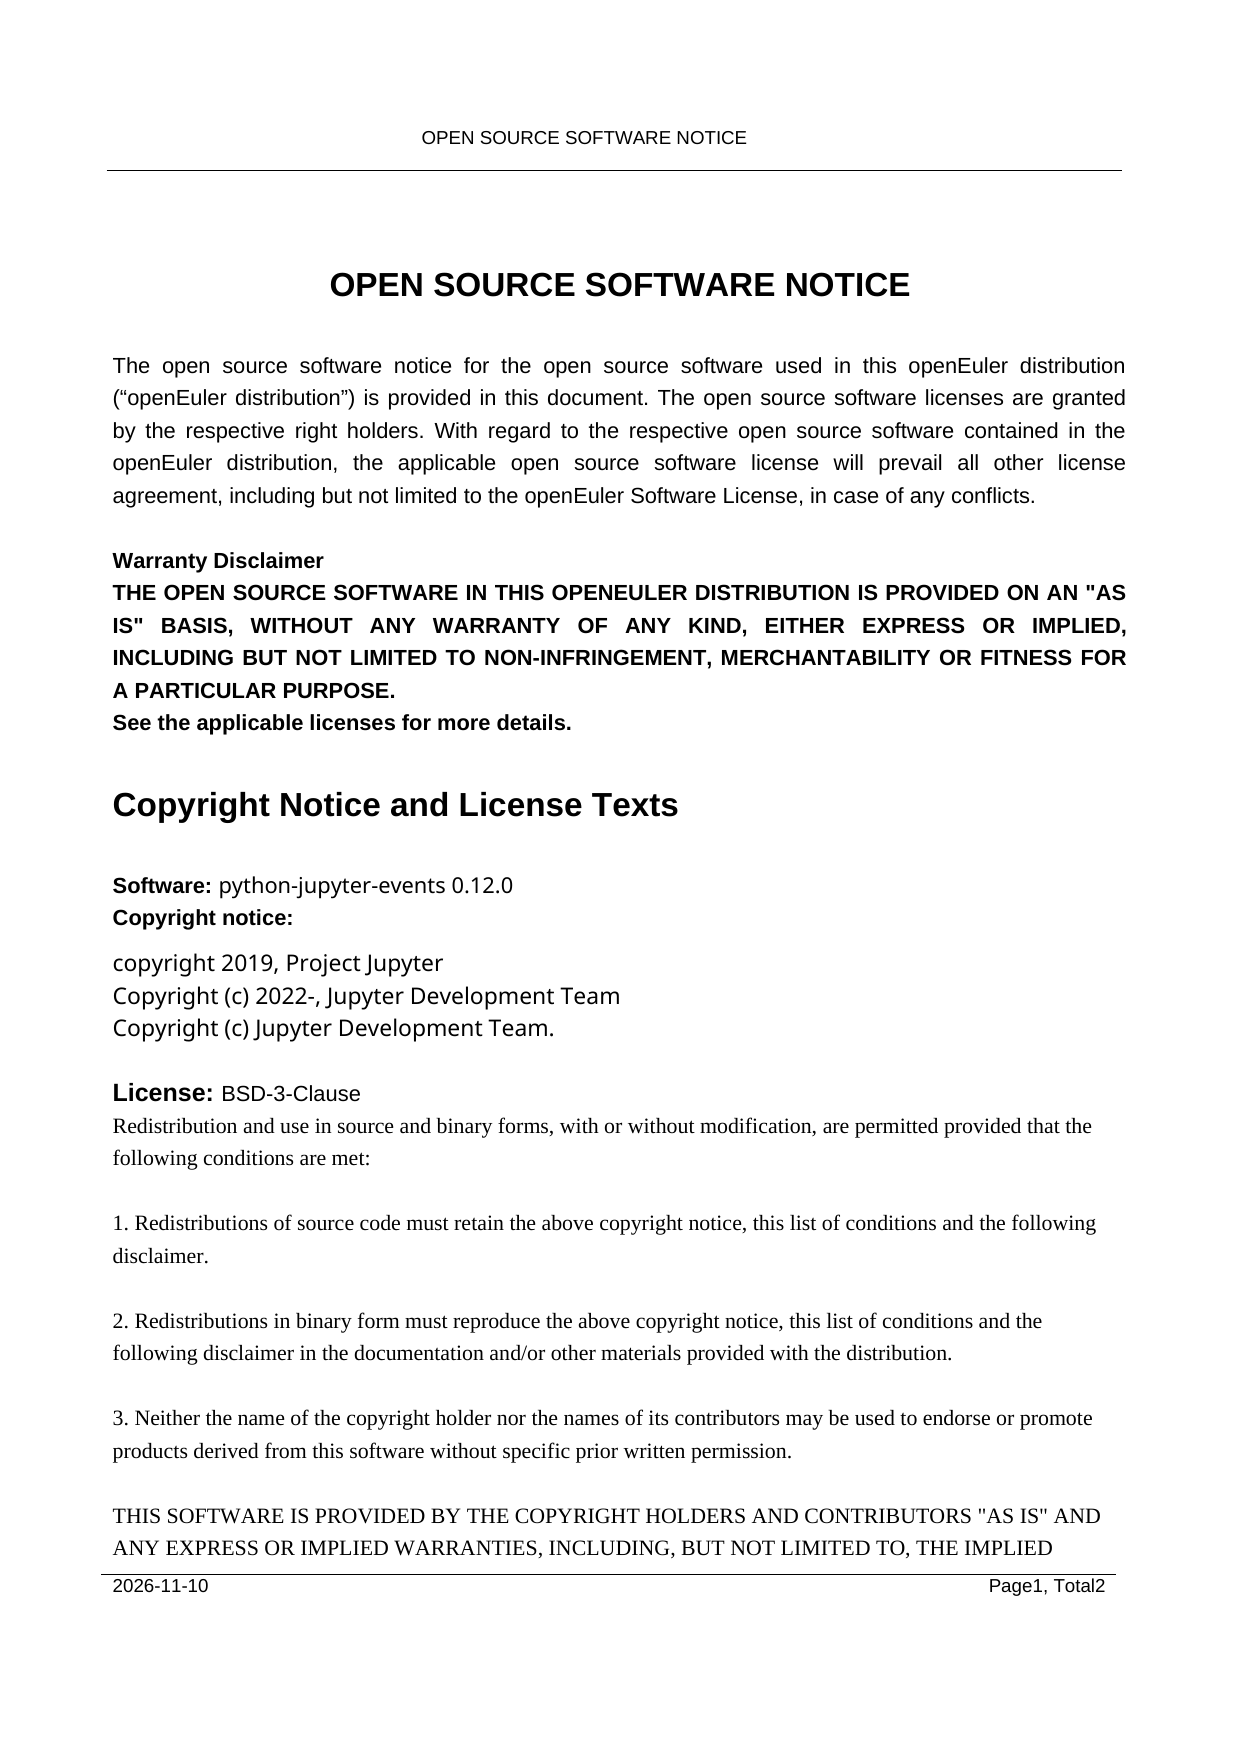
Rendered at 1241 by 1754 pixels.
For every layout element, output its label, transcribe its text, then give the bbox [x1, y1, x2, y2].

text Warranty Disclaimer [112, 544, 1128, 576]
title Software: python-jupyter-events 0.12.0 [112, 869, 1128, 901]
text THE OPEN SOURCE SOFTWARE IN THIS OPENEULER DISTRIBUTION IS PROVIDED ON AN "AS IS" BASIS, WITHOUT ANY WARRANTY OF ANY KIND, EITHER EXPRESS OR IMPLIED, INCLUDING BUT NOT LIMITED TO NON-INFRINGEMENT, MERCHANTABILITY OR FITNESS FOR A PARTICULAR PURPOSE. See the applicable licenses for more details. [112, 576, 1128, 739]
text Copyright notice: [112, 901, 1128, 934]
text The open source software notice for the open source software used in this openEuler distribution (“openEuler distribution”) is provided in this document. The open source software licenses are granted by the respective right holders. With regard to the respective open source software contained in the openEuler distribution, the applicable open source software license will prevail all other license agreement, including but not limited to the openEuler Software License, in case of any conflicts. [112, 349, 1128, 511]
text Copyright Notice and License Texts [112, 771, 1128, 836]
text OPEN SOURCE SOFTWARE NOTICE [112, 251, 1128, 316]
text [112, 1109, 1128, 1564]
text License: BSD-3-Clause [112, 1077, 1128, 1109]
text copyright 2019, Project Jupyter Copyright (c) 2022-, Jupyter Development Team Copyright (c) Jupyter Development Team. [112, 947, 1128, 1077]
